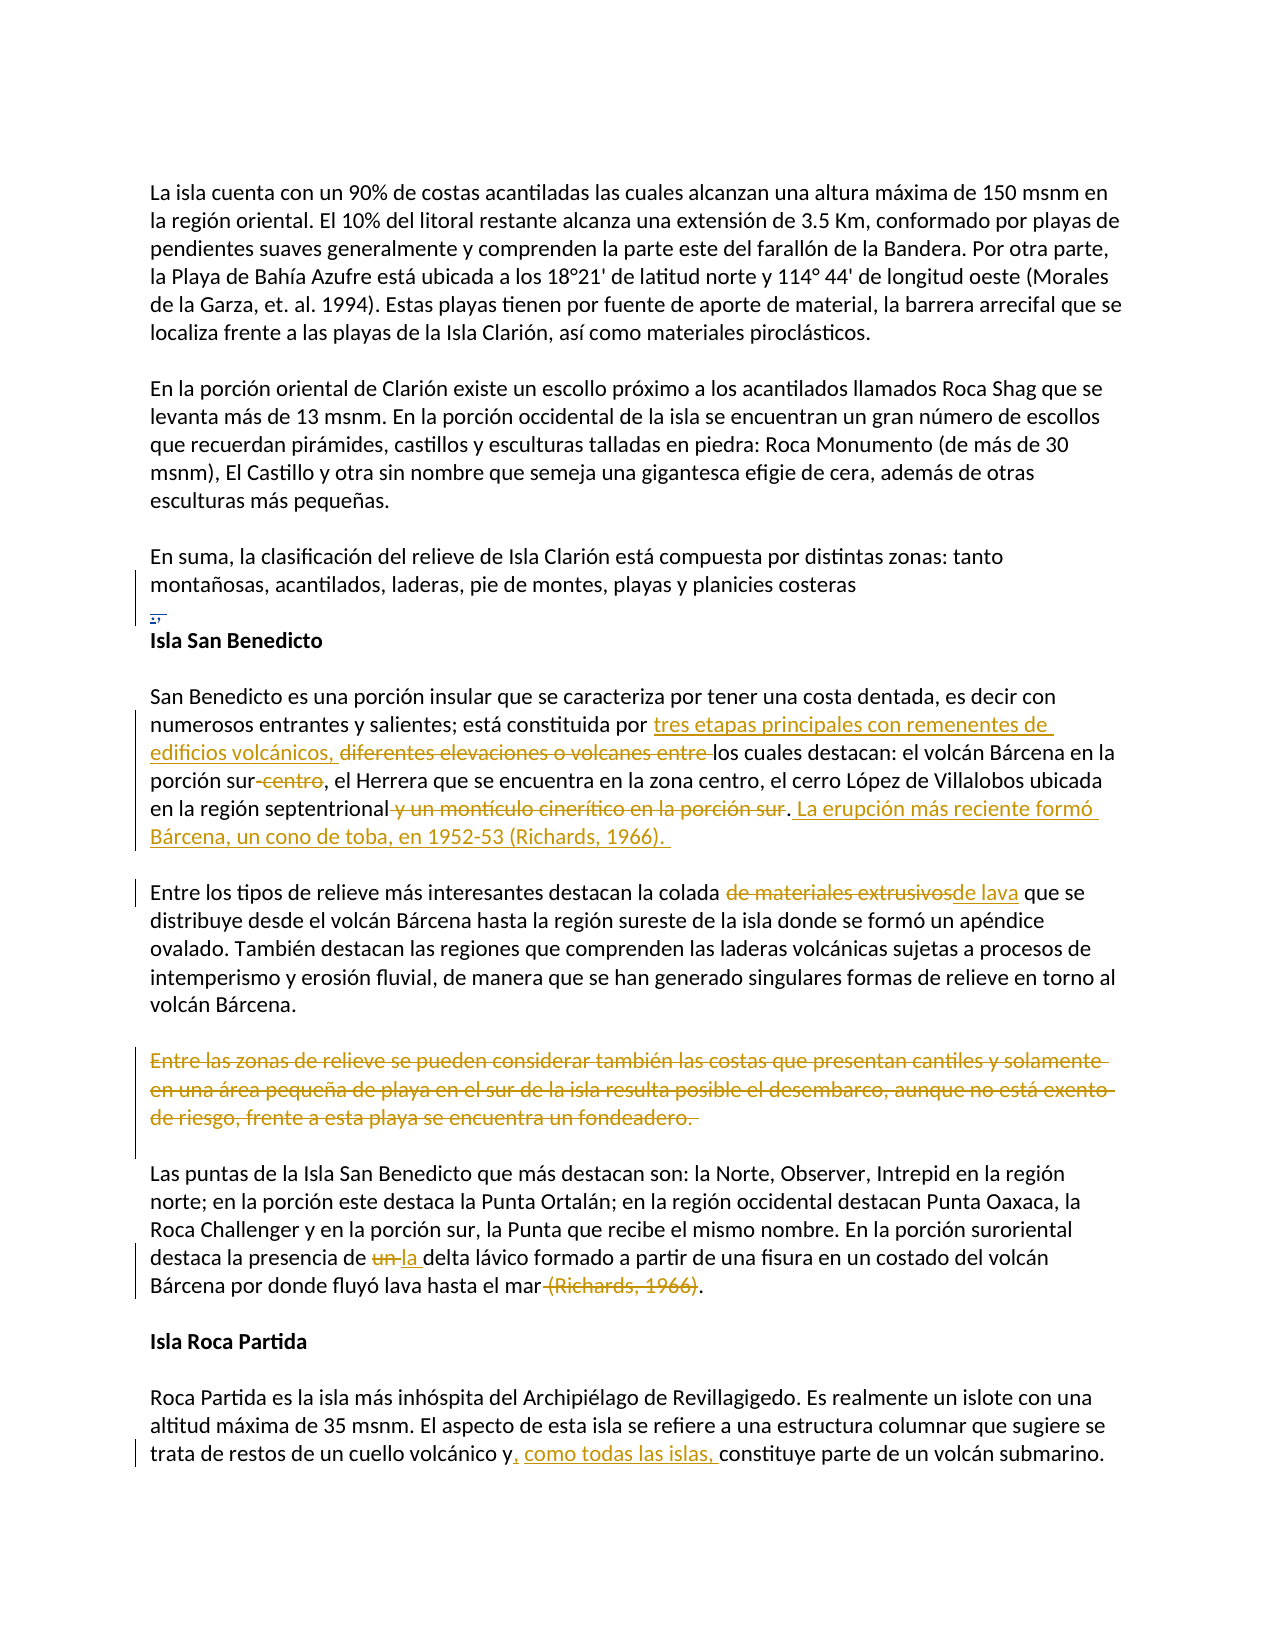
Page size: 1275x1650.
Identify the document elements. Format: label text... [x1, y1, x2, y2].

text Isla San Benedicto [150, 626, 1125, 654]
text San Benedicto es una porción insular que se caracteriza por tener una costa dentada, es decir con numerosos entrantes y salientes; está constituida por los cuales destacan: el volcán Bárcena en la porción sur, el Herrera que se encuentra en la zona centro, el cerro López de Villalobos ubicada en la región septentrional. [150, 682, 1125, 851]
text Roca Partida es la isla más inhóspita del Archipiélago de Revillagigedo. Es realmente un islote con una altitud máxima de 35 msnm. El aspecto de esta isla se refiere a una estructura columnar que sugiere se trata de restos de un cuello volcánico y constituye parte de un volcán submarino. [150, 1383, 1125, 1467]
text Isla Roca Partida [150, 1327, 1125, 1355]
text Las puntas de la Isla San Benedicto que más destacan son: la Norte, Observer, Intrepid en la región norte; en la porción este destaca la Punta Ortalán; en la región occidental destacan Punta Oaxaca, la Roca Challenger y en la porción sur, la Punta que recibe el mismo nombre. En la porción suroriental destaca la presencia de delta lávico formado a partir de una fisura en un costado del volcán Bárcena por donde fluyó lava hasta el mar. [150, 1159, 1125, 1299]
text En suma, la clasificación del relieve de Isla Clarión está compuesta por distintas zonas: tanto montañosas, acantilados, laderas, pie de montes, playas y planicies costeras [150, 542, 1125, 598]
text En la porción oriental de Clarión existe un escollo próximo a los acantilados llamados Roca Shag que se levanta más de 13 msnm. En la porción occidental de la isla se encuentran un gran número de escollos que recuerdan pirámides, castillos y esculturas talladas en piedra: Roca Monumento (de más de 30 msnm), El Castillo y otra sin nombre que semeja una gigantesca efigie de cera, además de otras esculturas más pequeñas. [150, 374, 1125, 514]
text Entre los tipos de relieve más interesantes destacan la colada que se distribuye desde el volcán Bárcena hasta la región sureste de la isla donde se formó un apéndice ovalado. También destacan las regiones que comprenden las laderas volcánicas sujetas a procesos de intemperismo y erosión fluvial, de manera que se han generado singulares formas de relieve en torno al volcán Bárcena. [150, 878, 1125, 1019]
text La isla cuenta con un 90% de costas acantiladas las cuales alcanzan una altura máxima de 150 msnm en la región oriental. El 10% del litoral restante alcanza una extensión de 3.5 Km, conformado por playas de pendientes suaves generalmente y comprenden la parte este del farallón de la Bandera. Por otra parte, la Playa de Bahía Azufre está ubicada a los 18°21' de latitud norte y 114° 44' de longitud oeste (Morales de la Garza, et. al. 1994). Estas playas tienen por fuente de aporte de material, la barrera arrecifal que se localiza frente a las playas de la Isla Clarión, así como materiales piroclásticos. [150, 178, 1125, 346]
